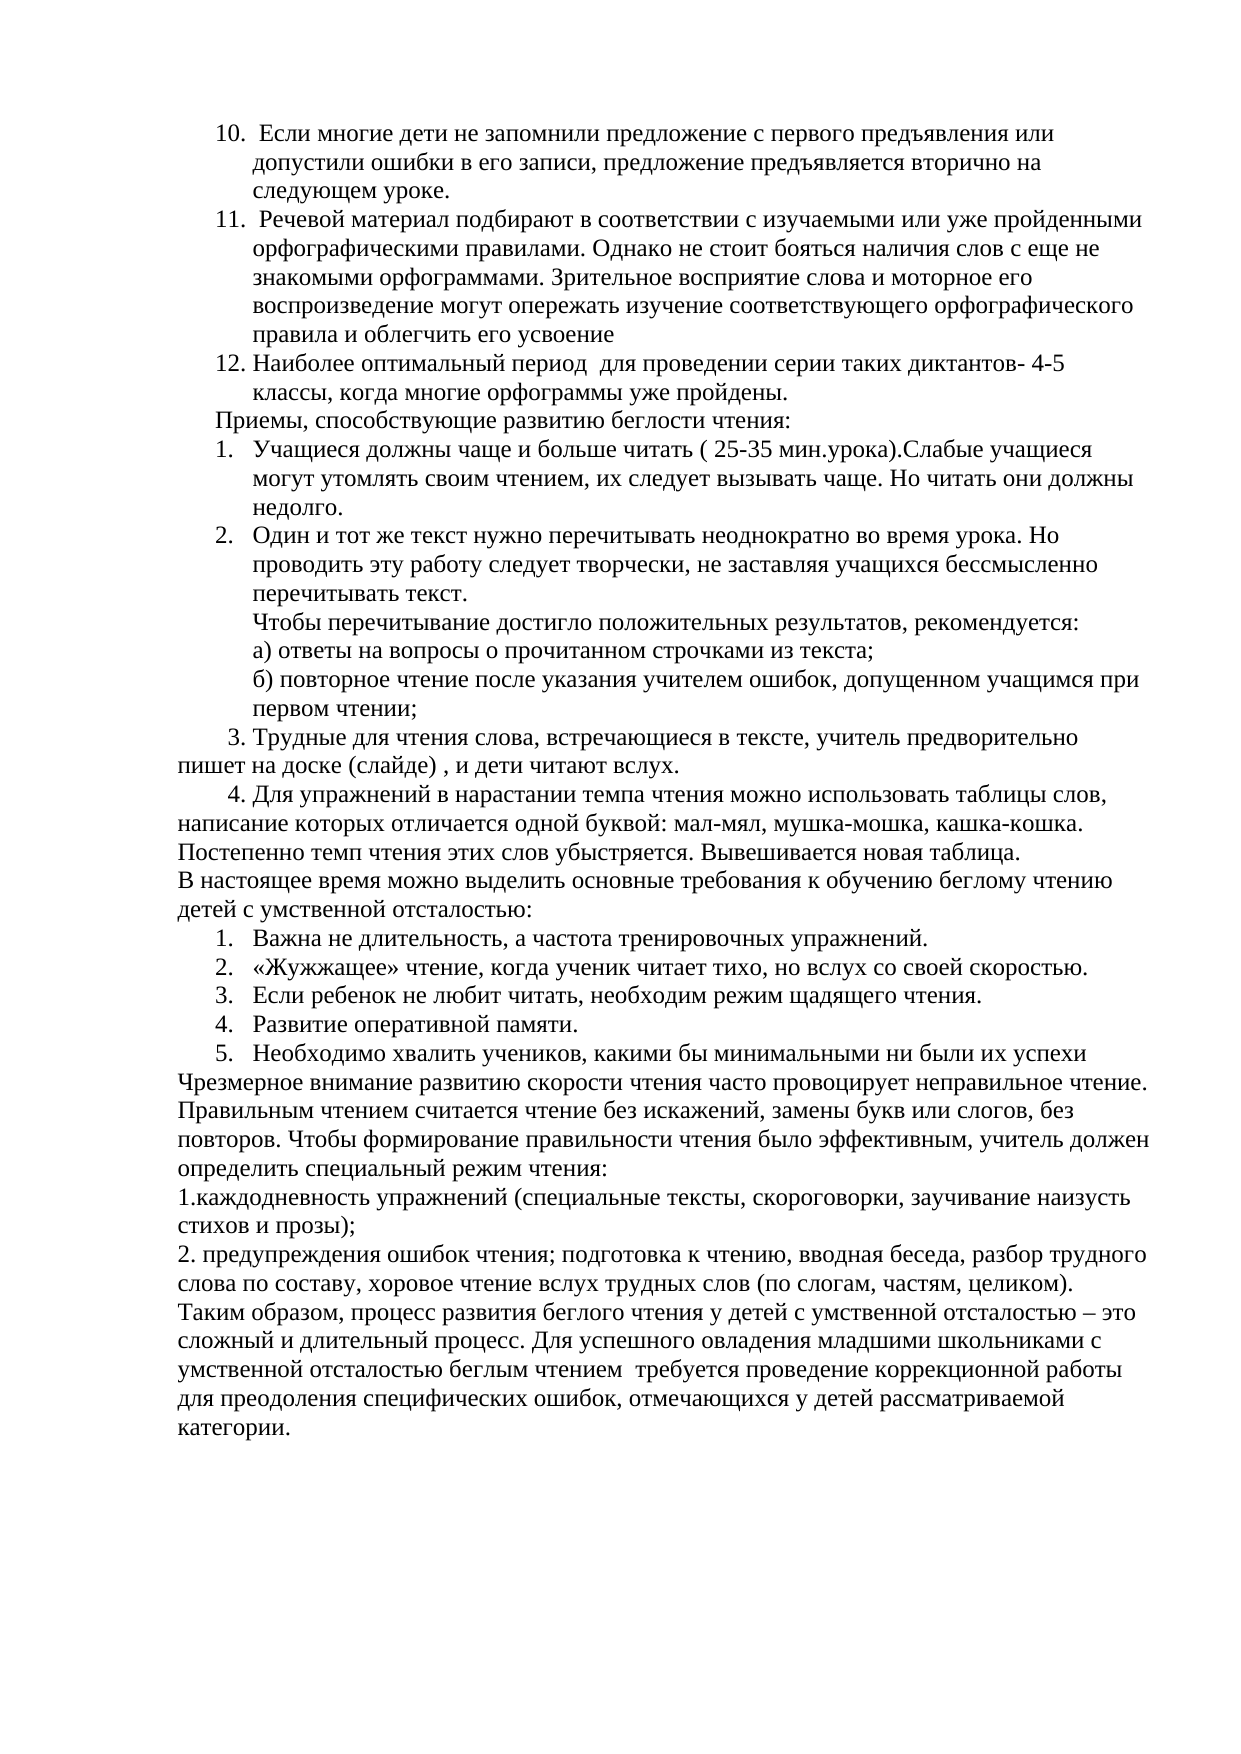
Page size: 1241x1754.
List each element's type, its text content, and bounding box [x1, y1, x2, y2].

list «Жужжащее» чтение, когда ученик читает тихо, но вслух со своей скоростью. [215, 952, 1152, 981]
list Необходимо хвалить учеников, какими бы минимальными ни были их успехи [215, 1038, 1152, 1067]
text Чрезмерное внимание развитию скорости чтения часто провоцирует неправильное чтение. Правильным чтением считается чтение без искажений, замены букв или слогов, без повторов. Чтобы формирование правильности чтения было эффективным, учитель должен определить специальный режим чтения: [177, 1067, 1152, 1182]
list Важна не длительность, а частота тренировочных упражнений. [215, 923, 1152, 952]
list Один и тот же текст нужно перечитывать неоднократно во время урока. Но проводить эту работу следует творчески, не заставляя учащихся бессмысленно перечитывать текст. [215, 521, 1152, 607]
list Речевой материал подбирают в соответствии с изучаемыми или уже пройденными орфографическими правилами. Однако не стоит бояться наличия слов с еще не знакомыми орфограммами. Зрительное восприятие слова и моторное его воспроизведение могут опережать изучение соответствующего орфографического правила и облегчить его усвоение [215, 204, 1152, 348]
text 2. предупреждения ошибок чтения; подготовка к чтению, вводная беседа, разбор трудного слова по составу, хоровое чтение вслух трудных слов (по слогам, частям, целиком). [177, 1239, 1152, 1297]
list а) ответы на вопросы о прочитанном строчками из текста; [252, 636, 1152, 664]
list Развитие оперативной памяти. [215, 1009, 1152, 1038]
list Чтобы перечитывание достигло положительных результатов, рекомендуется: [252, 607, 1152, 636]
list Учащиеся должны чаще и больше читать ( 25-35 мин.урока).Слабые учащиеся могут утомлять своим чтением, их следует вызывать чаще. Но читать они должны недолго. [215, 434, 1152, 521]
list Если многие дети не запомнили предложение с первого предъявления или допустили ошибки в его записи, предложение предъявляется вторично на следующем уроке. [215, 118, 1152, 204]
text 1.каждодневность упражнений (специальные тексты, скороговорки, заучивание наизусть стихов и прозы); [177, 1182, 1152, 1239]
text Приемы, способствующие развитию беглости чтения: [215, 406, 1152, 434]
list Если ребенок не любит читать, необходим режим щадящего чтения. [215, 981, 1152, 1009]
list б) повторное чтение после указания учителем ошибок, допущенном учащимся при первом чтении; [252, 664, 1152, 722]
text Таким образом, процесс развития беглого чтения у детей с умственной отсталостью – это сложный и длительный процесс. Для успешного овладения младшими школьниками с умственной отсталостью беглым чтением требуется проведение коррекционной работы для преодоления специфических ошибок, отмечающихся у детей рассматриваемой категории. [177, 1297, 1152, 1441]
text 4. Для упражнений в нарастании темпа чтения можно использовать таблицы слов, написание которых отличается одной буквой: мал-мял, мушка-мошка, кашка-кошка. Постепенно темп чтения этих слов убыстряется. Вывешивается новая таблица. [177, 779, 1152, 866]
list Наиболее оптимальный период для проведении серии таких диктантов- 4-5 классы, когда многие орфограммы уже пройдены. [215, 348, 1152, 406]
text В настоящее время можно выделить основные требования к обучению беглому чтению детей с умственной отсталостью: [177, 866, 1152, 923]
text 3. Трудные для чтения слова, встречающиеся в тексте, учитель предворительно пишет на доске (слайде) , и дети читают вслух. [177, 722, 1152, 779]
